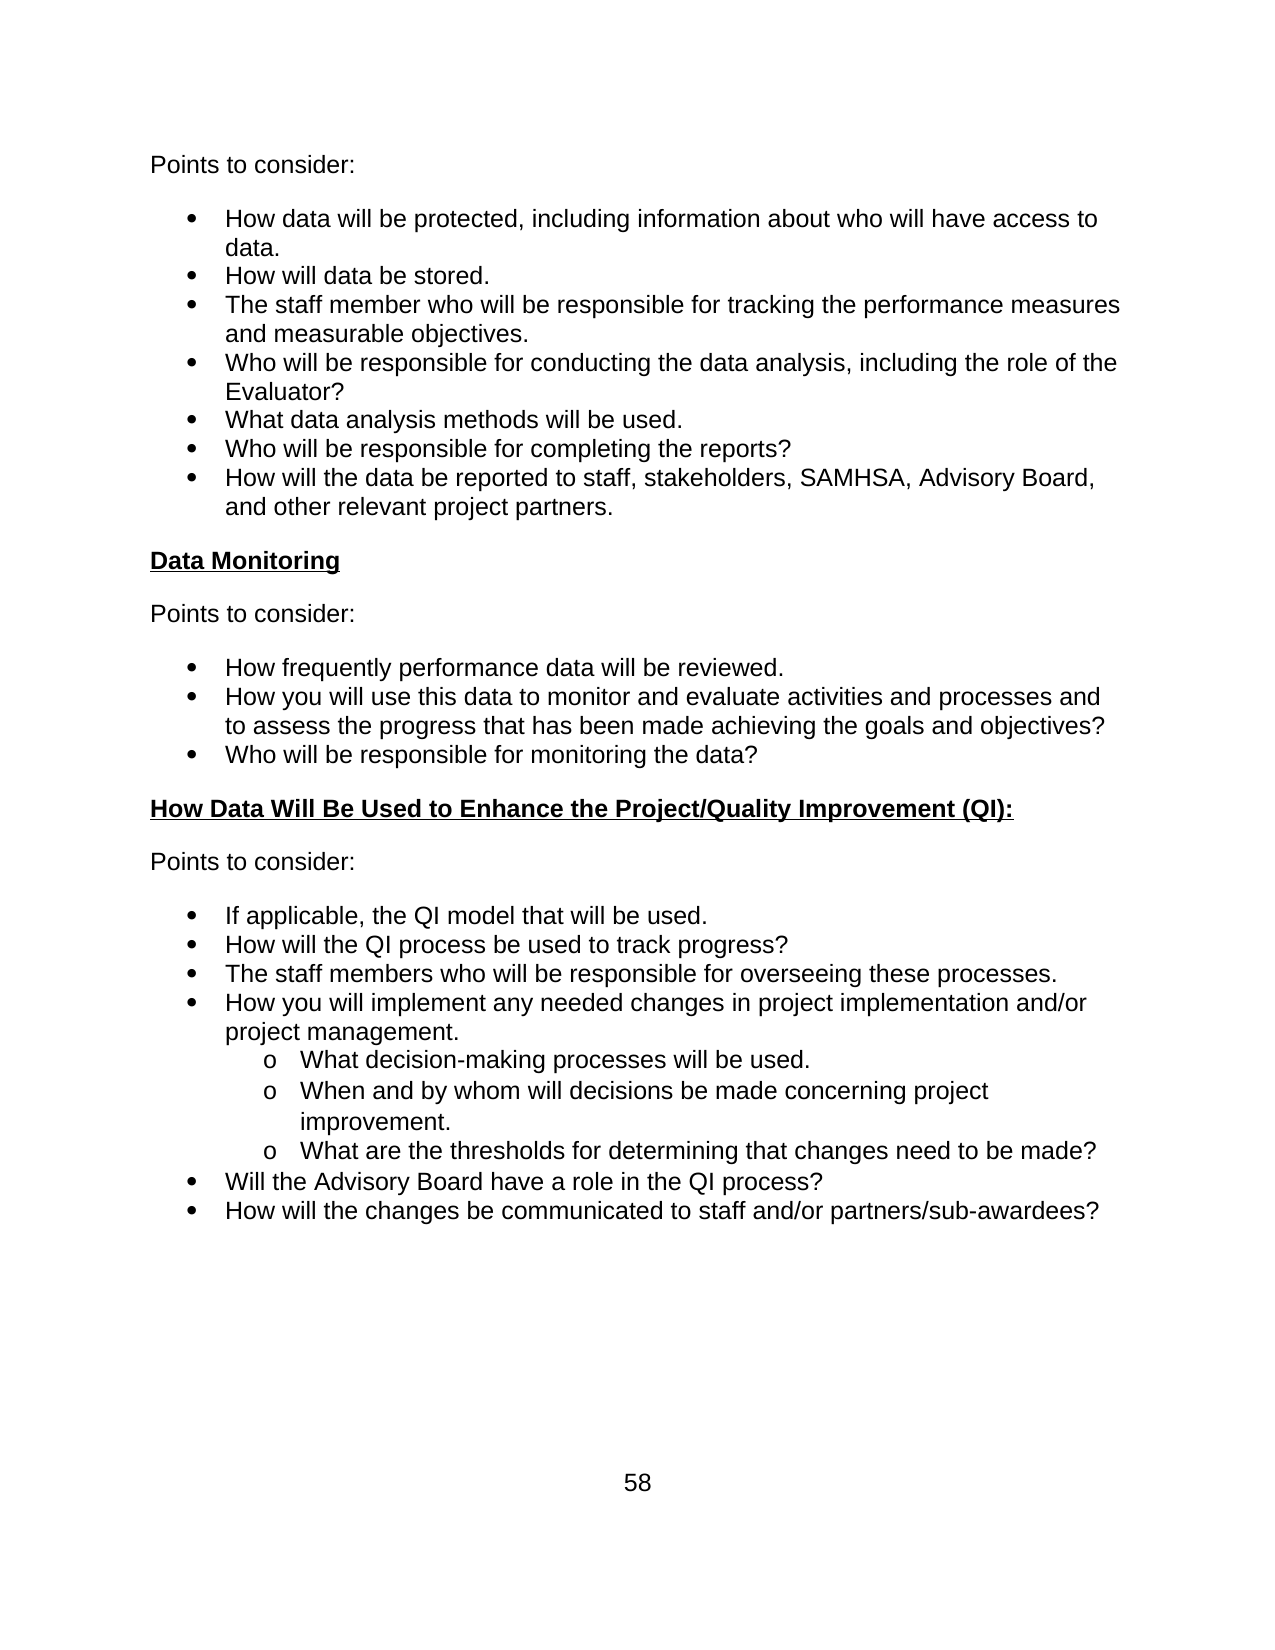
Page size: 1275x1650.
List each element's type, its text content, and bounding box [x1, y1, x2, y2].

list How you will implement any needed changes in project implementation and/or project management. [187, 988, 1125, 1045]
list Will the Advisory Board have a role in the QI process? [187, 1167, 1125, 1196]
text How Data Will Be Used to Enhance the Project/Quality Improvement (QI): [150, 793, 1125, 822]
list How will the data be reported to staff, stakeholders, SAMHSA, Advisory Board, and other relevant project partners. [187, 463, 1125, 521]
list The staff members who will be responsible for overseeing these processes. [187, 959, 1125, 988]
list Who will be responsible for completing the reports? [187, 434, 1125, 463]
text Data Monitoring [150, 546, 1125, 574]
list Who will be responsible for monitoring the data? [187, 740, 1125, 768]
list The staff member who will be responsible for tracking the performance measures and measurable objectives. [187, 290, 1125, 348]
list How data will be protected, including information about who will have access to data. [187, 204, 1125, 261]
list What data analysis methods will be used. [187, 405, 1125, 434]
list What decision-making processes will be used. [262, 1045, 1125, 1076]
list How will data be stored. [187, 261, 1125, 290]
list When and by whom will decisions be made concerning project improvement. [262, 1076, 1125, 1136]
list How frequently performance data will be reviewed. [187, 653, 1125, 682]
list If applicable, the QI model that will be used. [187, 901, 1125, 930]
list What are the thresholds for determining that changes need to be made? [262, 1136, 1125, 1167]
list How will the QI process be used to track progress? [187, 930, 1125, 959]
list How you will use this data to monitor and evaluate activities and processes and to assess the progress that has been made achieving the goals and objectives? [187, 682, 1125, 740]
text Points to consider: [150, 599, 1125, 628]
text Points to consider: [150, 847, 1125, 876]
list Who will be responsible for conducting the data analysis, including the role of the Evaluator? [187, 348, 1125, 405]
list How will the changes be communicated to staff and/or partners/sub-awardees? [187, 1196, 1125, 1224]
text Points to consider: [150, 150, 1125, 179]
